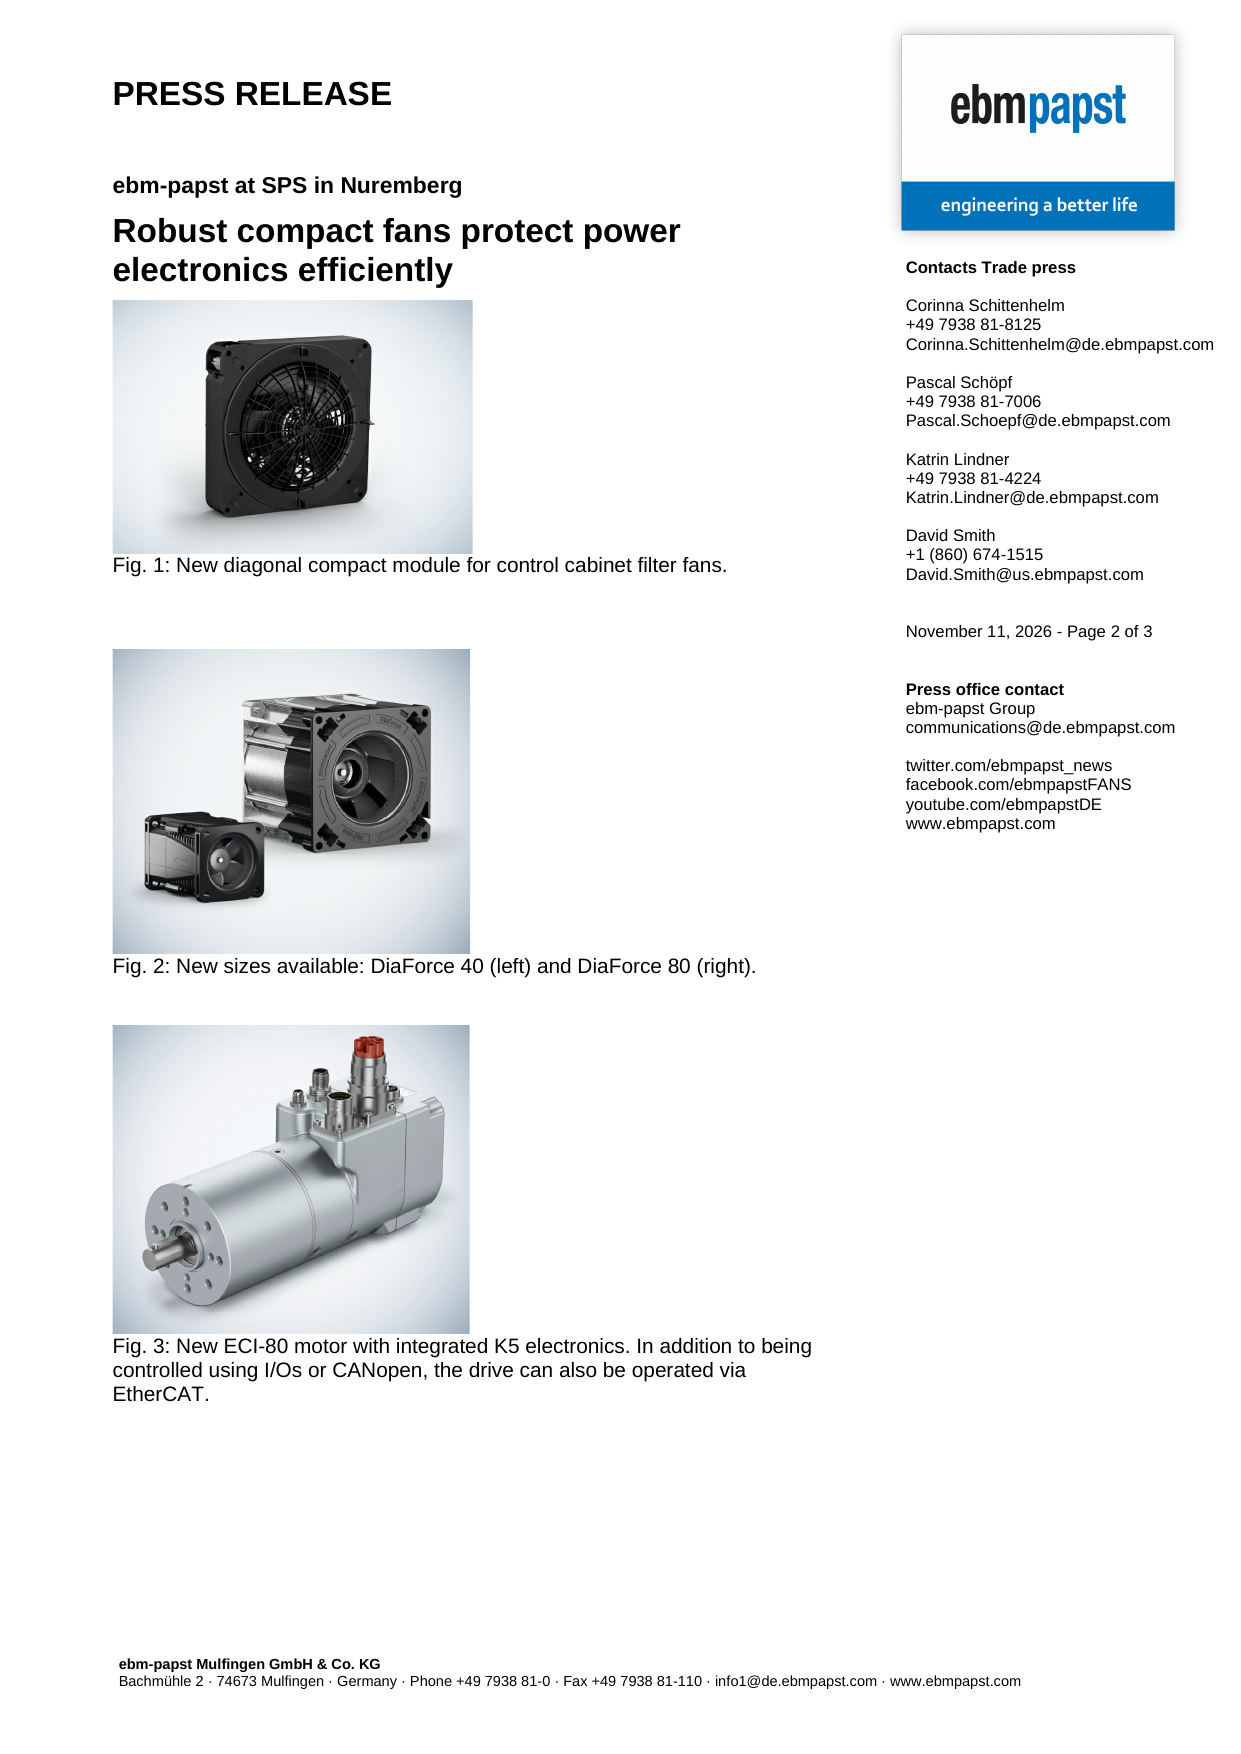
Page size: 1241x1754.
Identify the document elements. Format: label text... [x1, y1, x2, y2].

picture [112, 300, 473, 554]
text Fig. 3: New ECI-80 motor with integrated K5 electronics. In addition to being controlled using I/Os or CANopen, the drive can also be operated via EtherCAT. [112, 1334, 842, 1406]
text Fig. 2: New sizes available: DiaForce 40 (left) and DiaForce 80 (right). [112, 954, 842, 978]
text Fig. 1: New diagonal compact module for control cabinet filter fans. [112, 553, 842, 577]
picture [882, 15, 1194, 250]
picture [112, 1025, 470, 1334]
picture [112, 649, 471, 954]
